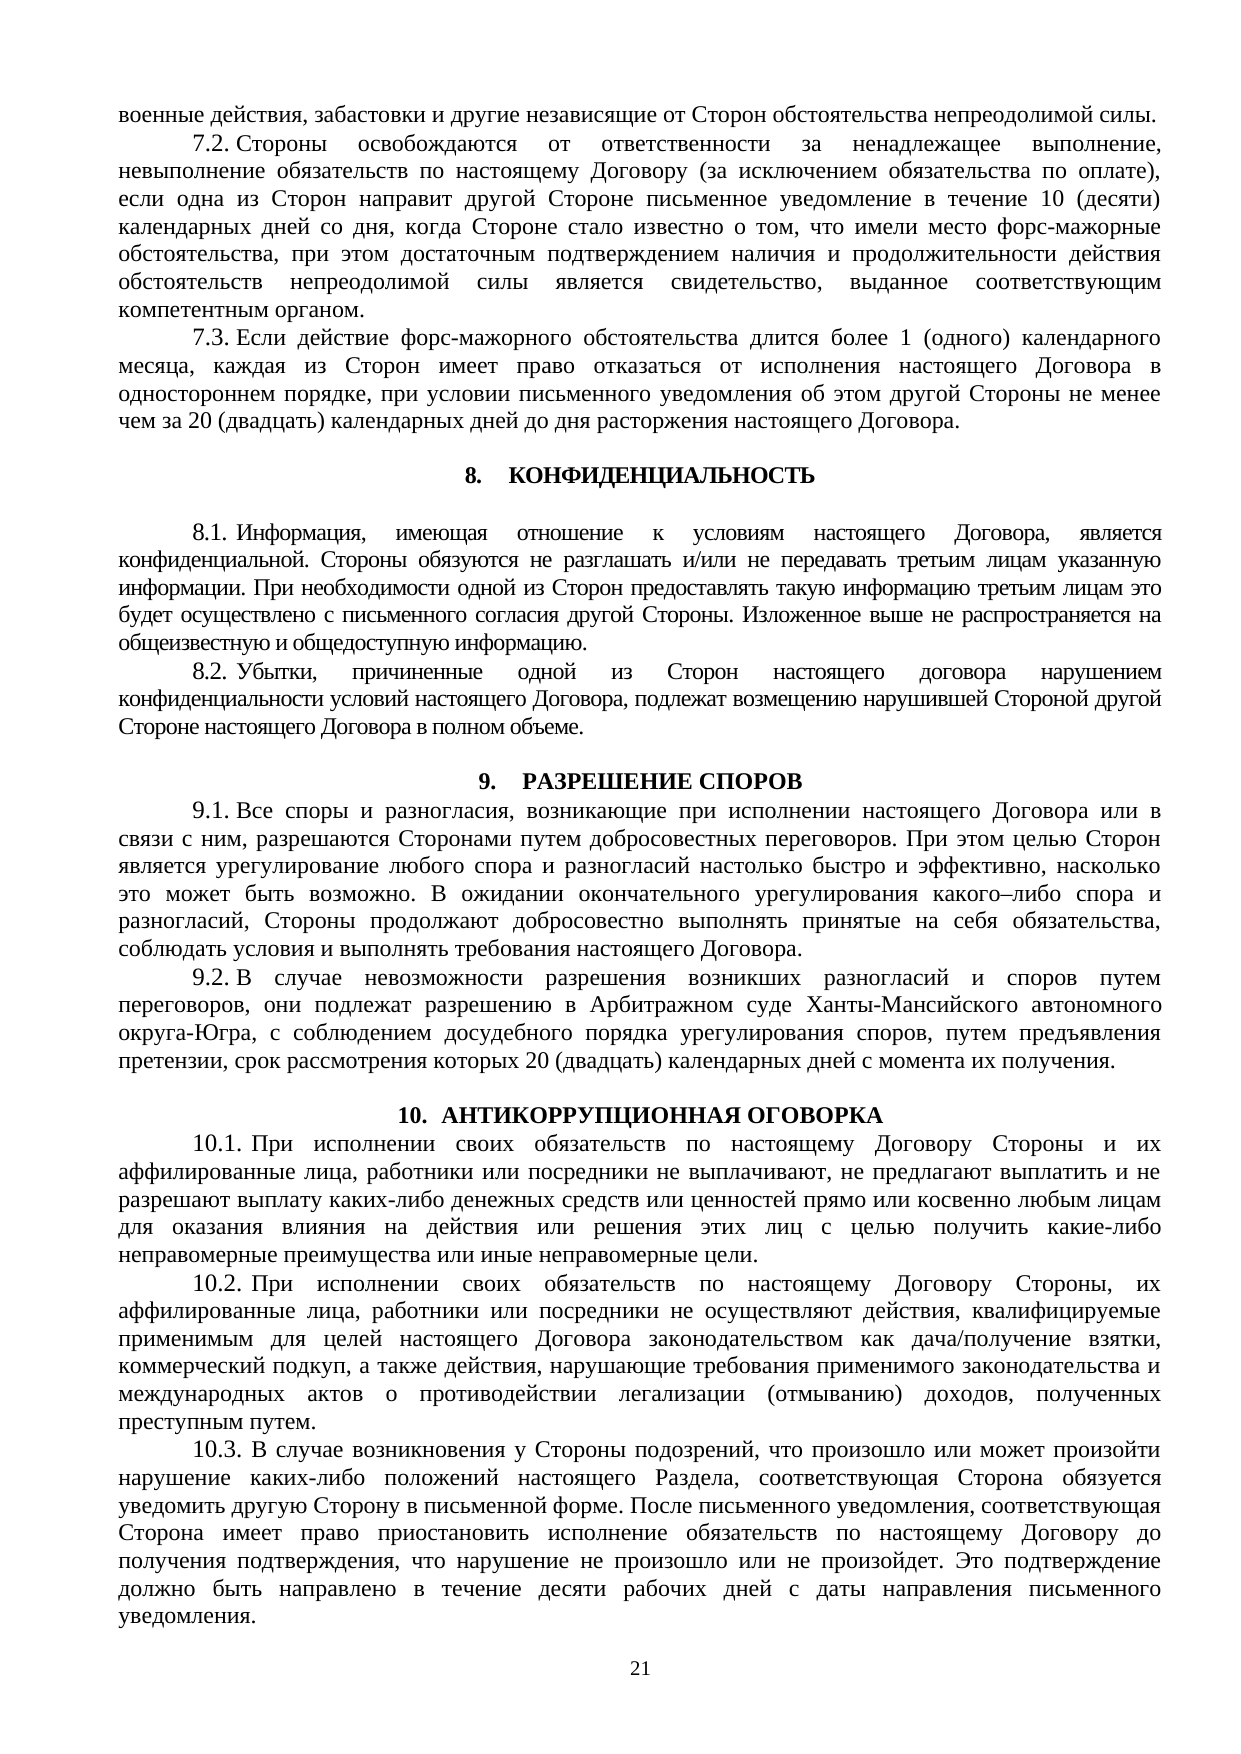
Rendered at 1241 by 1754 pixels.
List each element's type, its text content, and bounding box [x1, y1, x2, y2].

list Если действие форс-мажорного обстоятельства длится более 1 (одного) календарного месяца, каждая из Сторон имеет право отказаться от исполнения настоящего Договора в одностороннем порядке, при условии письменного уведомления об этом другой Стороны не менее чем за 20 (двадцать) календарных дней до дня расторжения настоящего Договора. [118, 322, 1162, 434]
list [118, 100, 1162, 128]
list Убытки, причиненные одной из Сторон настоящего договора нарушением конфиденциальности условий настоящего Договора, подлежат возмещению нарушившей Стороной другой Стороне настоящего Договора в полном объеме. [118, 656, 1162, 740]
list Все споры и разногласия, возникающие при исполнении настоящего Договора или в связи с ним, разрешаются Сторонами путем добросовестных переговоров. При этом целью Сторон является урегулирование любого спора и разногласий настолько быстро и эффективно, насколько это может быть возможно. В ожидании окончательного урегулирования какого–либо спора и разногласий, Стороны продолжают добросовестно выполнять принятые на себя обязательства, соблюдать условия и выполнять требования настоящего Договора. [118, 795, 1162, 962]
list РАЗРЕШЕНИЕ СПОРОВ [118, 767, 1162, 795]
list В случае возникновения у Стороны подозрений, что произошло или может произойти нарушение каких-либо положений настоящего Раздела, соответствующая Сторона обязуется уведомить другую Сторону в письменной форме. После письменного уведомления, соответствующая Сторона имеет право приостановить исполнение обязательств по настоящему Договору до получения подтверждения, что нарушение не произошло или не произойдет. Это подтверждение должно быть направлено в течение десяти рабочих дней с даты направления письменного уведомления. [118, 1434, 1162, 1629]
list КОНФИДЕНЦИАЛЬНОСТЬ [118, 461, 1162, 489]
list При исполнении своих обязательств по настоящему Договору Стороны и их аффилированные лица, работники или посредники не выплачивают, не предлагают выплатить и не разрешают выплату каких-либо денежных средств или ценностей прямо или косвенно любым лицам для оказания влияния на действия или решения этих лиц с целью получить какие-либо неправомерные преимущества или иные неправомерные цели. [118, 1128, 1162, 1268]
list АНТИКОРРУПЦИОННАЯ ОГОВОРКА [118, 1101, 1162, 1128]
list В случае невозможности разрешения возникших разногласий и споров путем переговоров, они подлежат разрешению в Арбитражном суде Ханты-Мансийского автономного округа-Югра, с соблюдением досудебного порядка урегулирования споров, путем предъявления претензии, срок рассмотрения которых 20 (двадцать) календарных дней с момента их получения. [118, 962, 1162, 1073]
list Информация, имеющая отношение к условиям настоящего Договора, является конфиденциальной. Стороны обязуются не разглашать и/или не передавать третьим лицам указанную информации. При необходимости одной из Сторон предоставлять такую информацию третьим лицам это будет осуществлено с письменного согласия другой Стороны. Изложенное выше не распространяется на общеизвестную и общедоступную информацию. [118, 517, 1162, 656]
list Стороны освобождаются от ответственности за ненадлежащее выполнение, невыполнение обязательств по настоящему Договору (за исключением обязательства по оплате), если одна из Сторон направит другой Стороне письменное уведомление в течение 10 (десяти) календарных дней со дня, когда Стороне стало известно о том, что имели место форс-мажорные обстоятельства, при этом достаточным подтверждением наличия и продолжительности действия обстоятельств непреодолимой силы является свидетельство, выданное соответствующим компетентным органом. [118, 128, 1162, 322]
list При исполнении своих обязательств по настоящему Договору Стороны, их аффилированные лица, работники или посредники не осуществляют действия, квалифицируемые применимым для целей настоящего Договора законодательством как дача/получение взятки, коммерческий подкуп, а также действия, нарушающие требования применимого законодательства и международных актов о противодействии легализации (отмыванию) доходов, полученных преступным путем. [118, 1268, 1162, 1434]
